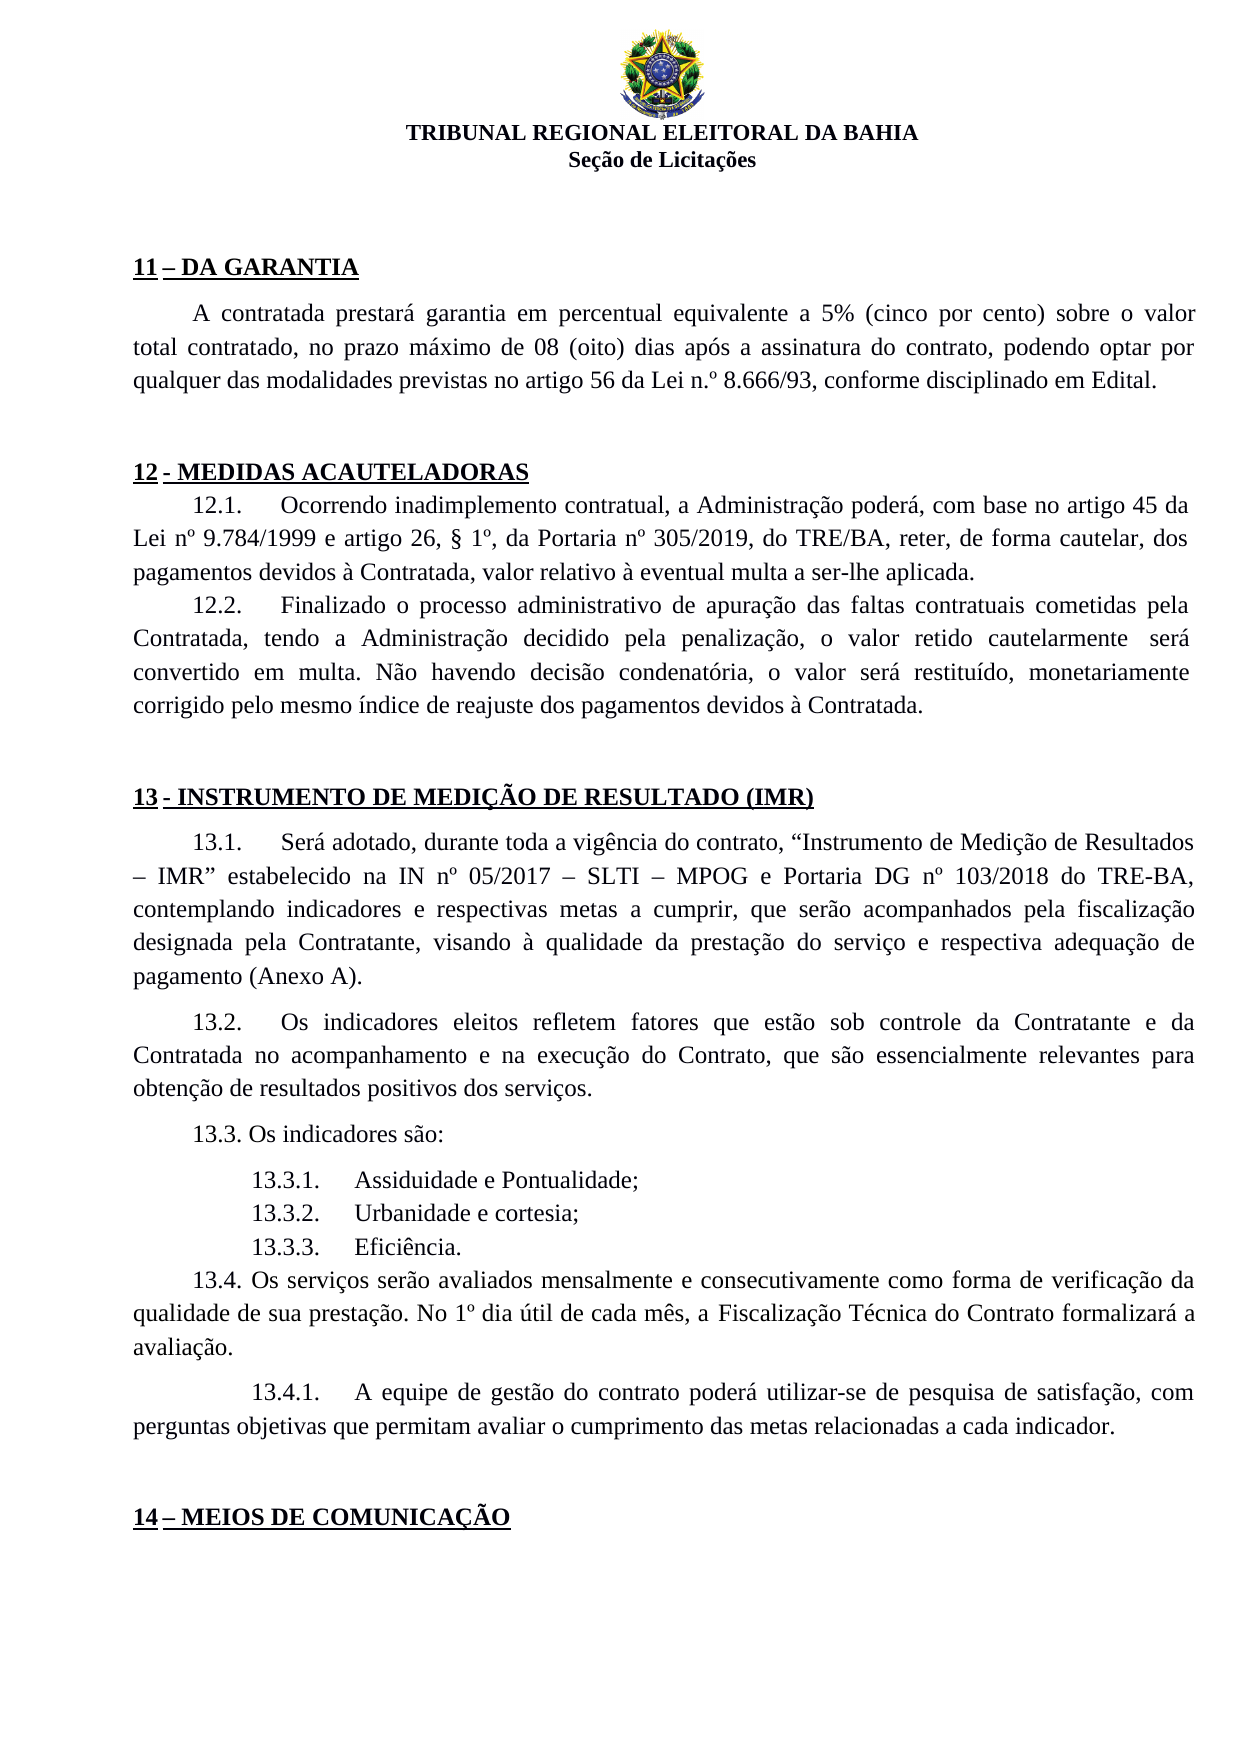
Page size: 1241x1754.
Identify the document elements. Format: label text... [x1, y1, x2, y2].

text A contratada prestará garantia em percentual equivalente a 5% (cinco por cento) sobre o valor total contratado, no prazo máximo de 08 (oito) dias após a assinatura do contrato, podendo optar por qualquer das modalidades previstas no artigo 56 da Lei n.º 8.666/93, conforme disciplinado em Edital. [133, 295, 1196, 395]
list A equipe de gestão do contrato poderá utilizar-se de pesquisa de satisfação, com perguntas objetivas que permitam avaliar o cumprimento das metas relacionadas a cada indicador. [133, 1374, 1196, 1441]
list Eficiência. [251, 1228, 1196, 1262]
text 13.1. Será adotado, durante toda a vigência do contrato, “Instrumento de Medição de Resultados – IMR” estabelecido na IN nº 05/2017 – SLTI – MPOG e Portaria DG nº 103/2018 do TRE-BA, contemplando indicadores e respectivas metas a cumprir, que serão acompanhados pela fiscalização designada pela Contratante, visando à qualidade da prestação do serviço e respectiva adequação de pagamento (Anexo A). [133, 824, 1196, 991]
list Ocorrendo inadimplemento contratual, a Administração poderá, com base no artigo 45 da Lei nº 9.784/1999 e artigo 26, § 1º, da Portaria nº 305/2019, do TRE/BA, reter, de forma cautelar, dos pagamentos devidos à Contratada, valor relativo à eventual multa a ser-lhe aplicada. [133, 487, 1190, 587]
list – MEIOS DE COMUNICAÇÃO [133, 1499, 1196, 1532]
text 13.2. Os indicadores eleitos refletem fatores que estão sob controle da Contratante e da Contratada no acompanhamento e na execução do Contrato, que são essencialmente relevantes para obtenção de resultados positivos dos serviços. [133, 1003, 1196, 1103]
list Urbanidade e cortesia; [251, 1195, 1196, 1228]
text 13.3. Os indicadores são: [133, 1116, 1196, 1149]
list - INSTRUMENTO DE MEDIÇÃO DE RESULTADO (IMR) [133, 778, 1196, 812]
list Assiduidade e Pontualidade; [251, 1162, 1196, 1195]
list Os serviços serão avaliados mensalmente e consecutivamente como forma de verificação da qualidade de sua prestação. No 1º dia útil de cada mês, a Fiscalização Técnica do Contrato formalizará a avaliação. [133, 1262, 1196, 1362]
list – DA GARANTIA [133, 249, 1196, 282]
list - MEDIDAS ACAUTELADORAS [133, 453, 1190, 487]
list Finalizado o processo administrativo de apuração das faltas contratuais cometidas pela Contratada, tendo a Administração decidido pela penalização, o valor retido cautelarmente será convertido em multa. Não havendo decisão condenatória, o valor será restituído, monetariamente corrigido pelo mesmo índice de reajuste dos pagamentos devidos à Contratada. [133, 587, 1190, 720]
